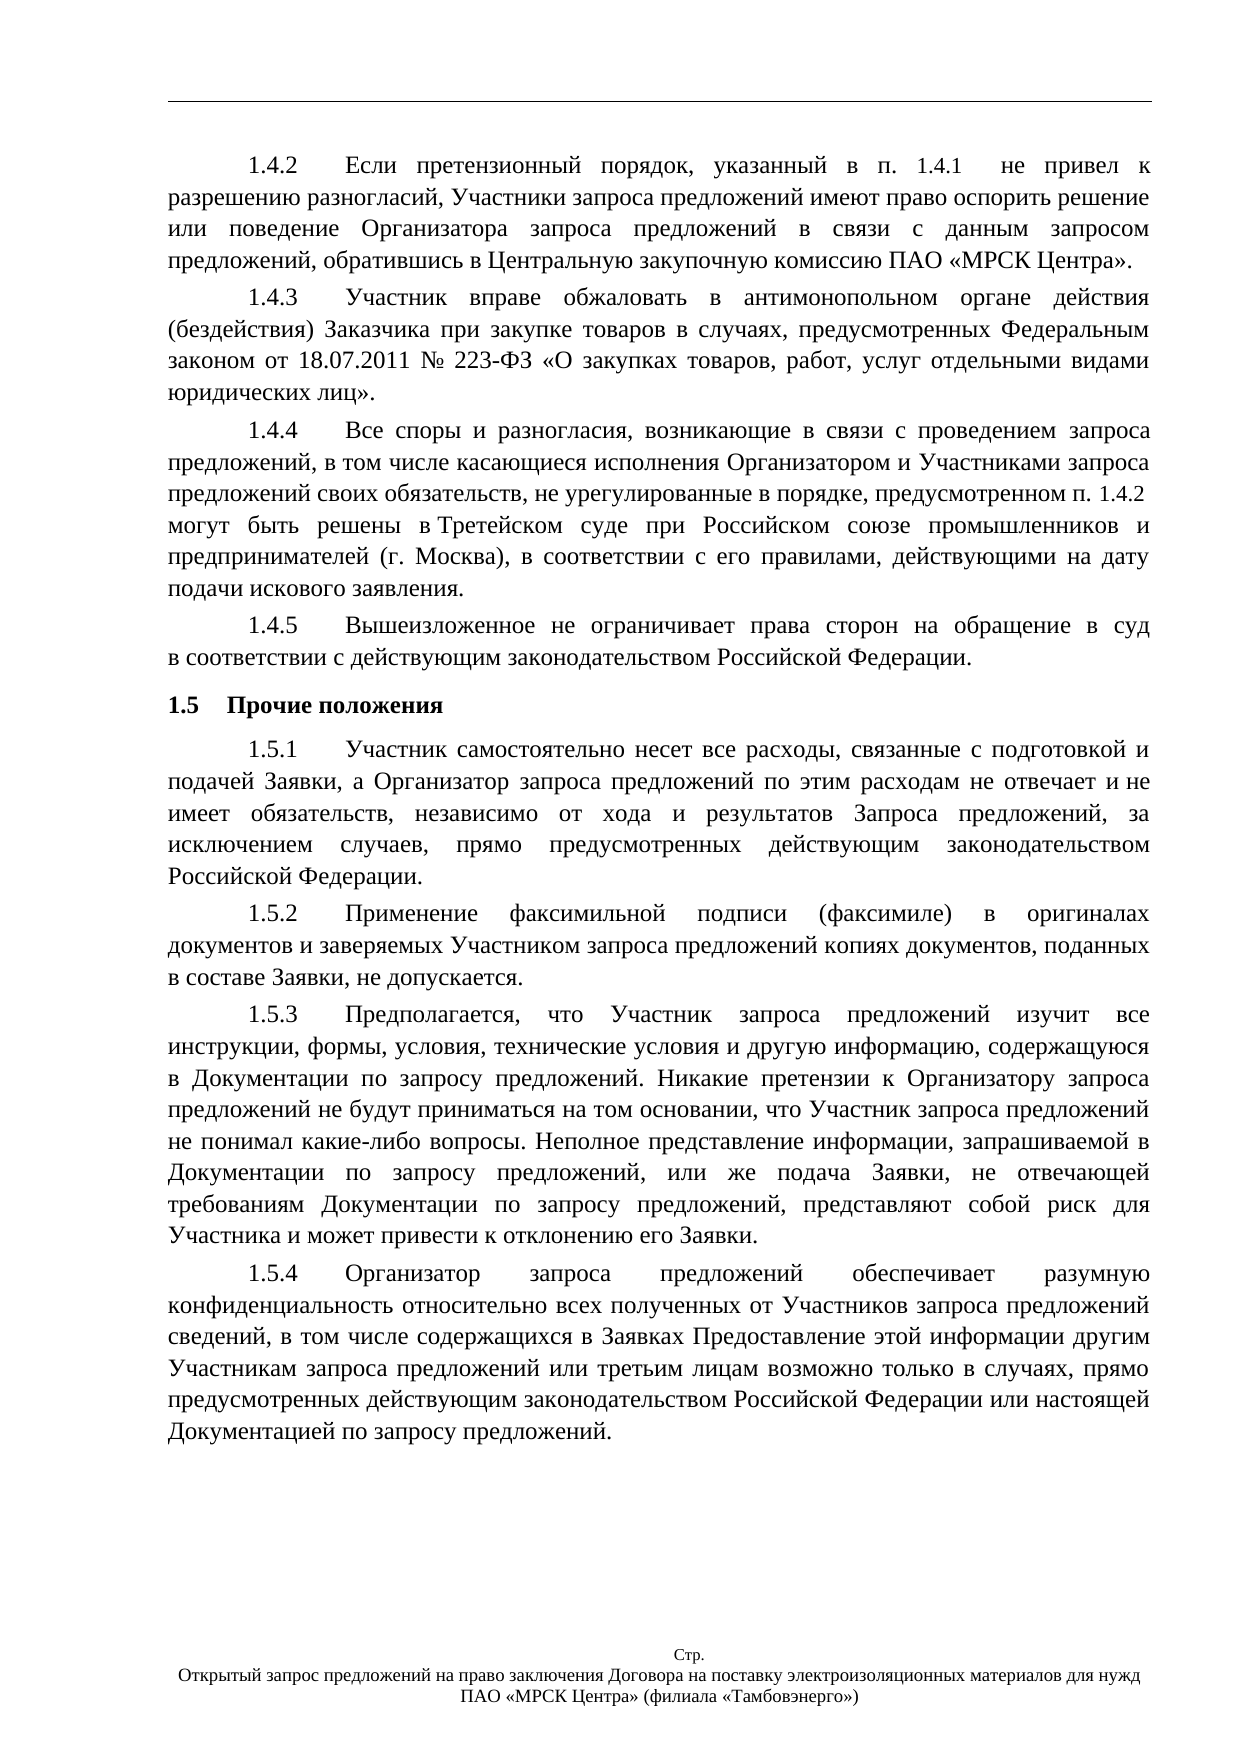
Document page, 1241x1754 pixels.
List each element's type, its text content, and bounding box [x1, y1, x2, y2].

list Участник вправе обжаловать в антимонопольном органе действия (бездействия) Заказчика при закупке товаров в случаях, предусмотренных Федеральным законом от 18.07.2011 № 223-ФЗ «О закупках товаров, работ, услуг отдельными видами юридических лиц». [168, 282, 1150, 406]
list Все споры и разногласия, возникающие в связи с проведением запроса предложений, в том числе касающиеся исполнения Организатором и Участниками запроса предложений своих обязательств, не урегулированные в порядке, предусмотренном п. 1.4.2 могут быть решены в Третейском суде при Российском союзе промышленников и предпринимателей (г. Москва), в соответствии с его правилами, действующими на дату подачи искового заявления. [168, 415, 1150, 602]
list Применение факсимильной подписи (факсимиле) в оригиналах документов и заверяемых Участником запроса предложений копиях документов, поданных в составе Заявки, не допускается. [168, 898, 1150, 990]
list Вышеизложенное не ограничивает права сторон на обращение в суд в соответствии с действующим законодательством Российской Федерации. [168, 611, 1150, 671]
list Участник самостоятельно несет все расходы, связанные с подготовкой и подачей Заявки, а Организатор запроса предложений по этим расходам не отвечает и не имеет обязательств, независимо от хода и результатов Запроса предложений, за исключением случаев, прямо предусмотренных действующим законодательством Российской Федерации. [168, 734, 1150, 889]
list Предполагается, что Участник запроса предложений изучит все инструкции, формы, условия, технические условия и другую информацию, содержащуюся в Документации по запросу предложений. Никакие претензии к Организатору запроса предложений не будут приниматься на том основании, что Участник запроса предложений не понимал какие-либо вопросы. Неполное представление информации, запрашиваемой в Документации по запросу предложений, или же подача Заявки, не отвечающей требованиям Документации по запросу предложений, представляют собой риск для Участника и может привести к отклонению его Заявки. [168, 999, 1150, 1249]
list Организатор запроса предложений обеспечивает разумную конфиденциальность относительно всех полученных от Участников запроса предложений сведений, в том числе содержащихся в Заявках Предоставление этой информации другим Участникам запроса предложений или третьим лицам возможно только в случаях, прямо предусмотренных действующим законодательством Российской Федерации или настоящей Документацией по запросу предложений. [168, 1258, 1150, 1445]
list Если претензионный порядок, указанный в п. 1.4.1 не привел к разрешению разногласий, Участники запроса предложений имеют право оспорить решение или поведение Организатора запроса предложений в связи с данным запросом предложений, обратившись в Центральную закупочную комиссию ПАО «МРСК Центра». [168, 150, 1150, 273]
subtitle Прочие положения [168, 690, 1152, 719]
